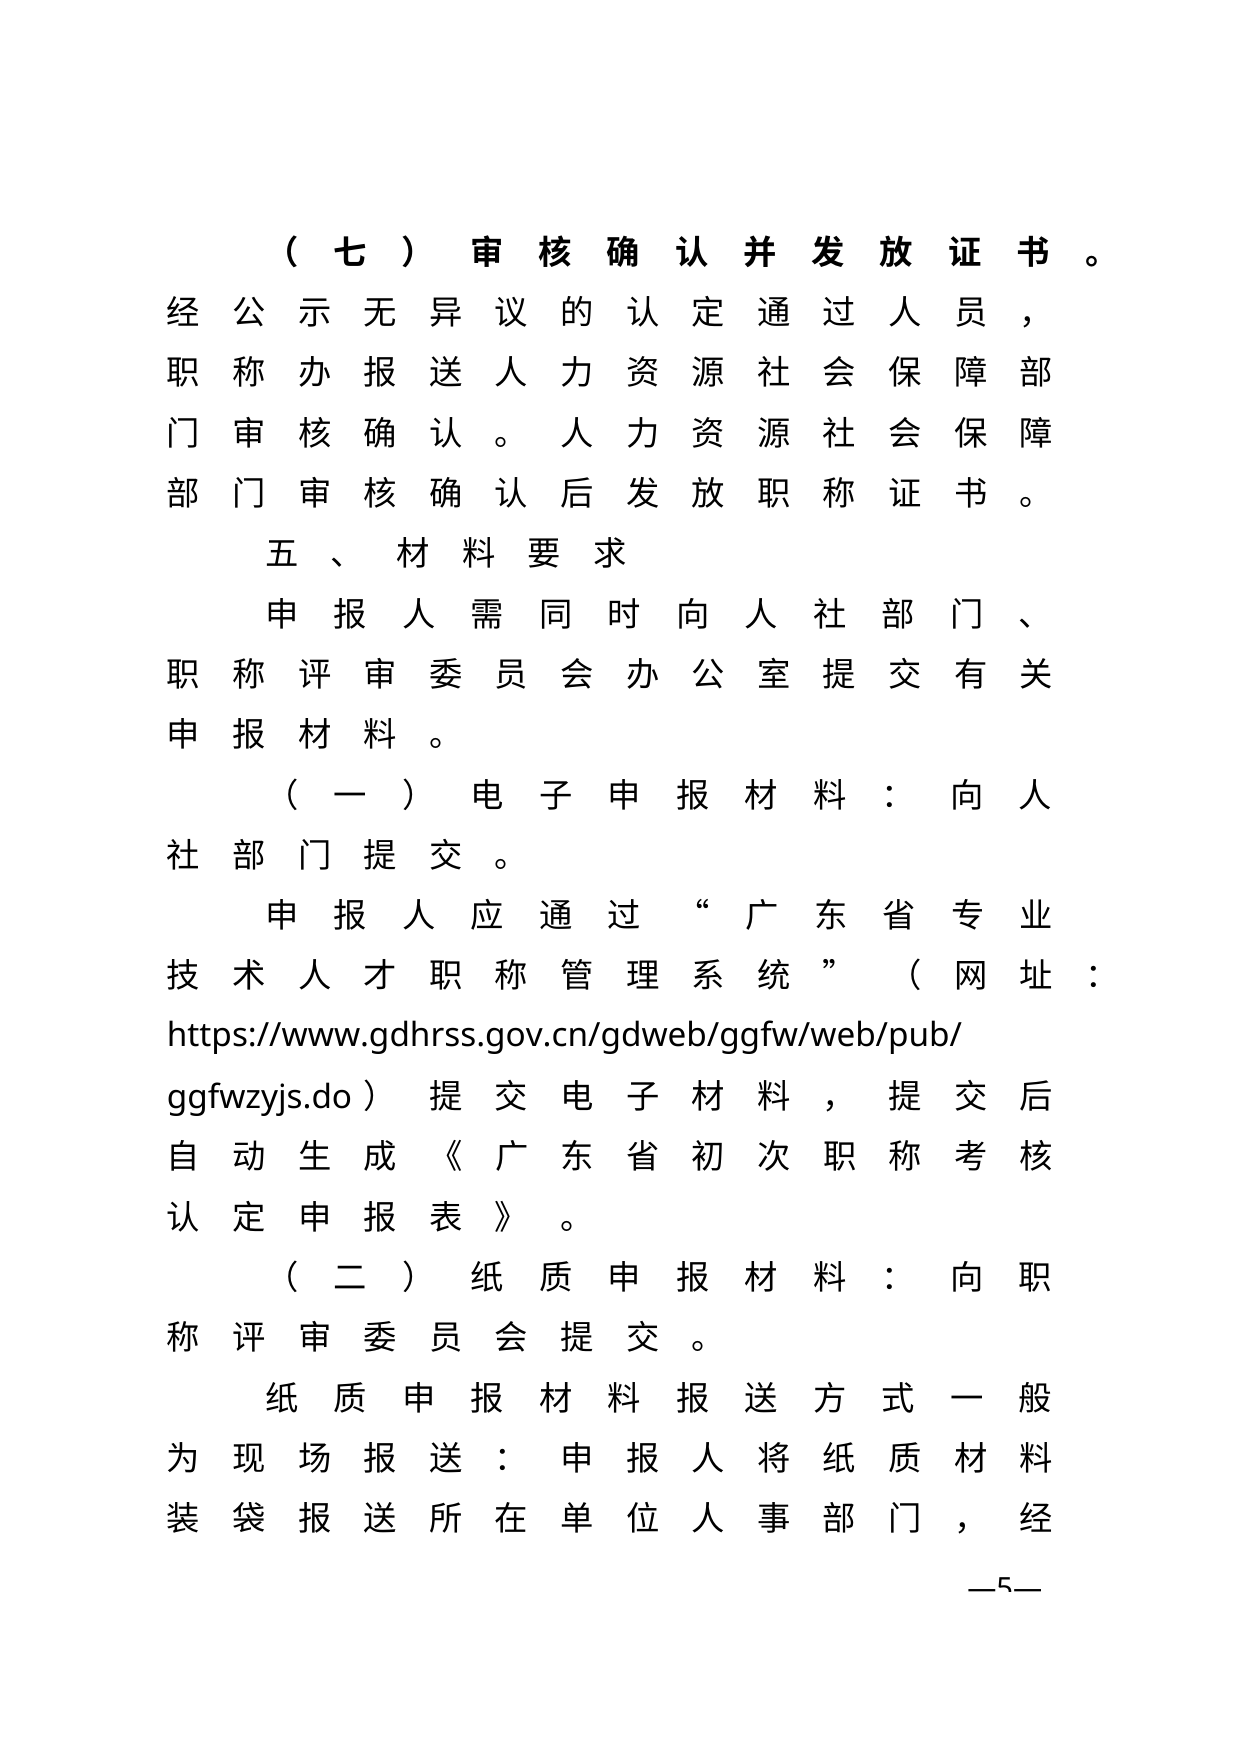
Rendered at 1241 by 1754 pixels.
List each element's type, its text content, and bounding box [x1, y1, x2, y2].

text （二）纸质申报材料：向职称评审委员会提交。 [167, 1245, 1085, 1365]
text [167, 1365, 1085, 1546]
text （七）审核确认并发放证书。经公示无异议的认定通过人员，职称办报送人力资源社会保障部门审核确认。人力资源社会保障部门审核确认后发放职称证书。 [167, 219, 1085, 521]
text 五、材料要求 [167, 521, 1085, 581]
text （一）电子申报材料：向人社部门提交。 [167, 762, 1085, 883]
list 申报人应通过“广东省专业技术人才职称管理系统”（网址：https://www.gdhrss.gov.cn/gdweb/ggfw/web/pub/ggfwzyjs.do）提交电子材料，提交后自动生成《广东省初次职称考核认定申报表》。 [167, 883, 1085, 1245]
text 申报人需同时向人社部门、职称评审委员会办公室提交有关申报材料。 [167, 581, 1085, 762]
